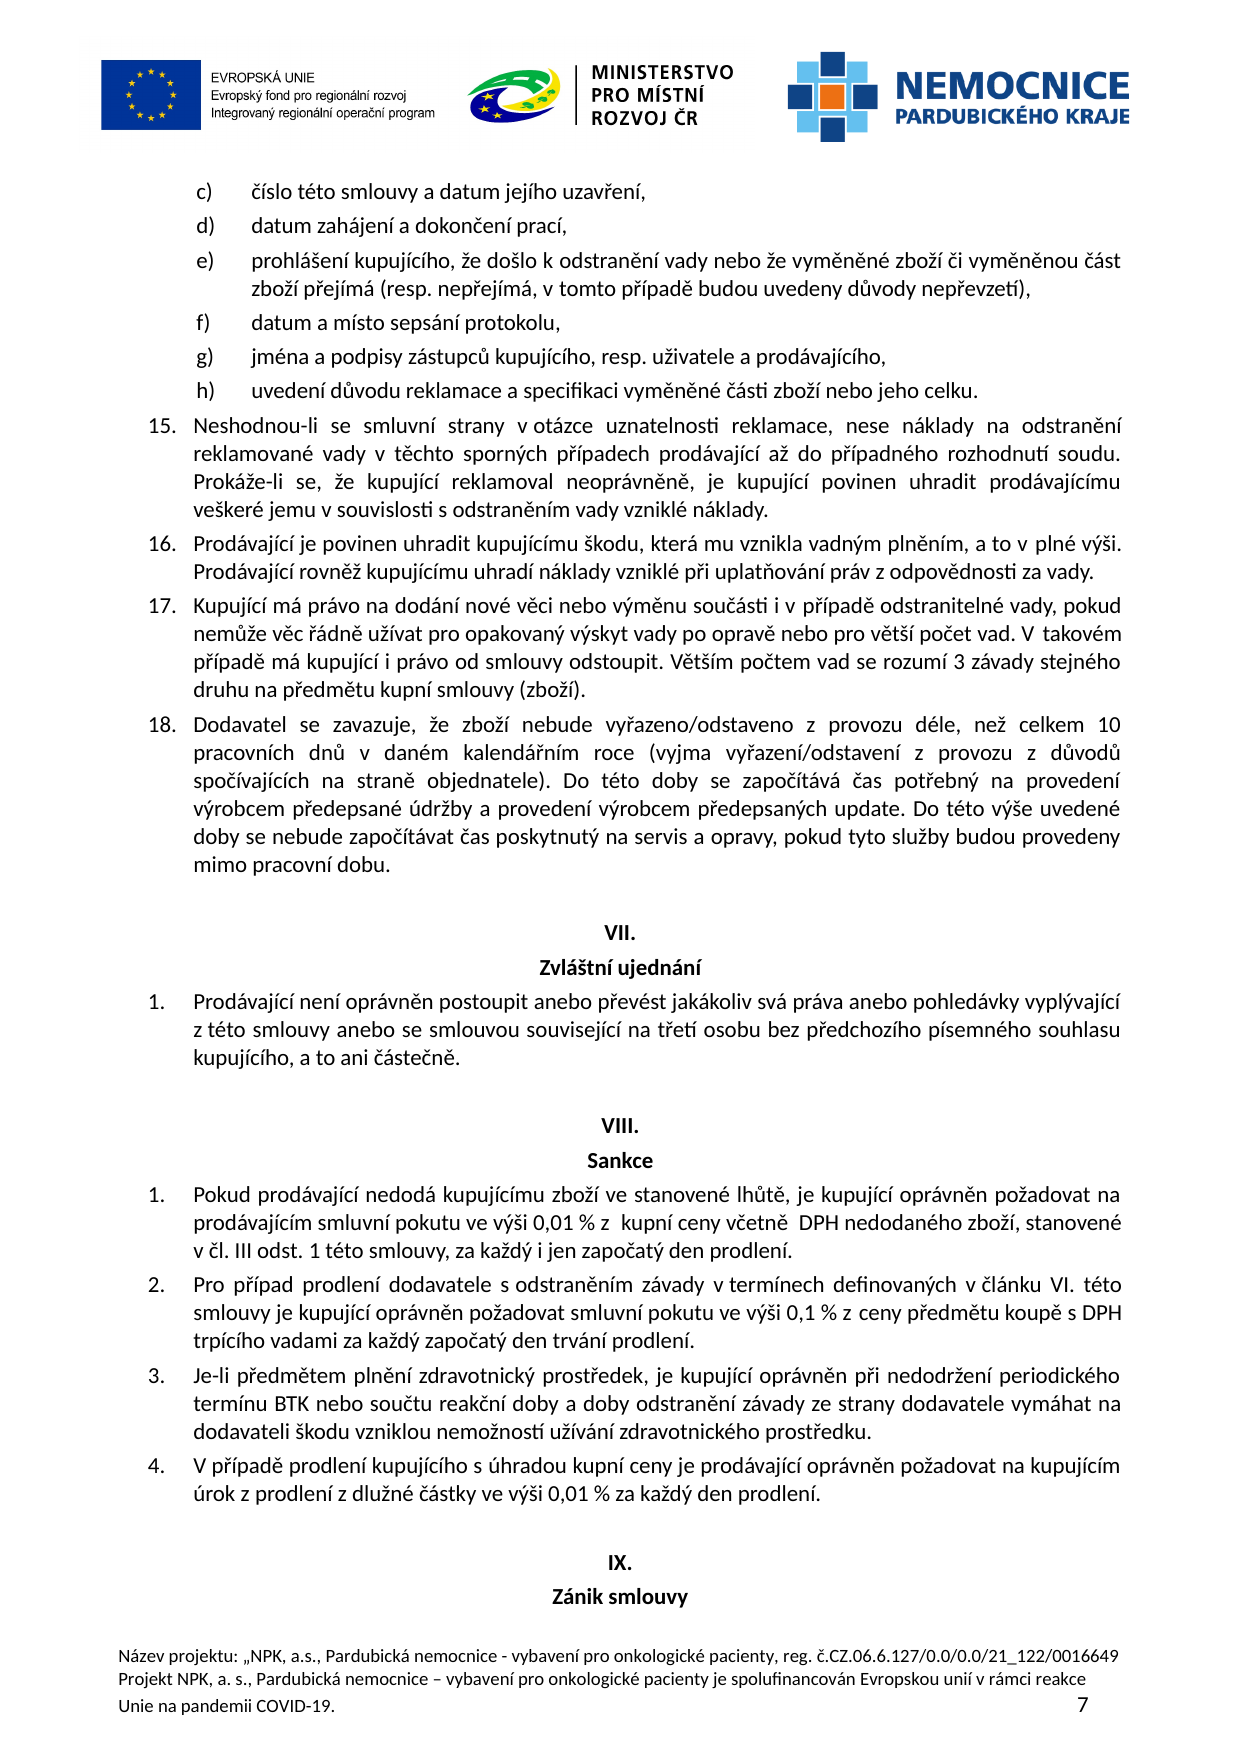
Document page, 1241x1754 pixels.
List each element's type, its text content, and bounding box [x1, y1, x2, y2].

list Kupující má právo na dodání nové věci nebo výměnu součásti i v případě odstranitelné vady, pokud nemůže věc řádně užívat pro opakovaný výskyt vady po opravě nebo pro větší počet vad. V takovém případě má kupující i právo od smlouvy odstoupit. Větším počtem vad se rozumí 3 závady stejného druhu na předmětu kupní smlouvy (zboží). [148, 591, 1122, 703]
list jména a podpisy zástupců kupujícího, resp. uživatele a prodávajícího, [196, 342, 1122, 370]
list datum a místo sepsání protokolu, [196, 308, 1122, 336]
list číslo této smlouvy a datum jejího uzavření, [196, 177, 1122, 205]
list Prodávající je povinen uhradit kupujícímu škodu, která mu vznikla vadným plněním, a to v plné výši. Prodávající rovněž kupujícímu uhradí náklady vzniklé při uplatňování práv z odpovědnosti za vady. [148, 529, 1122, 585]
list Pokud prodávající nedodá kupujícímu zboží ve stanovené lhůtě, je kupující oprávněn požadovat na prodávajícím smluvní pokutu ve výši 0,01 % z kupní ceny včetně DPH nedodaného zboží, stanovené v čl. III odst. 1 této smlouvy, za každý i jen započatý den prodlení. [148, 1180, 1122, 1264]
list Prodávající není oprávněn postoupit anebo převést jakákoliv svá práva anebo pohledávky vyplývající z této smlouvy anebo se smlouvou související na třetí osobu bez předchozího písemného souhlasu kupujícího, a to ani částečně. [148, 987, 1122, 1071]
list V případě prodlení kupujícího s úhradou kupní ceny je prodávající oprávněn požadovat na kupujícím úrok z prodlení z dlužné částky ve výši 0,01 % za každý den prodlení. [148, 1451, 1122, 1507]
picture [786, 50, 1130, 143]
list uvedení důvodu reklamace a specifikaci vyměněné části zboží nebo jeho celku. [196, 377, 1122, 404]
text IX. [118, 1548, 1122, 1576]
list Neshodnou-li se smluvní strany v otázce uznatelnosti reklamace, nese náklady na odstranění reklamované vady v těchto sporných případech prodávající až do případného rozhodnutí soudu. Prokáže-li se, že kupující reklamoval neoprávněně, je kupující povinen uhradit prodávajícímu veškeré jemu v souvislosti s odstraněním vady vzniklé náklady. [148, 411, 1122, 523]
list Dodavatel se zavazuje, že zboží nebude vyřazeno/odstaveno z provozu déle, než celkem 10 pracovních dnů v daném kalendářním roce (vyjma vyřazení/odstavení z provozu z důvodů spočívajících na straně objednatele). Do této doby se započítává čas potřebný na provedení výrobcem předepsané údržby a provedení výrobcem předepsaných update. Do této výše uvedené doby se nebude započítávat čas poskytnutý na servis a opravy, pokud tyto služby budou provedeny mimo pracovní dobu. [148, 710, 1122, 878]
text Sankce [118, 1146, 1122, 1174]
text VII. [118, 918, 1122, 946]
picture [79, 36, 755, 153]
list datum zahájení a dokončení prací, [196, 211, 1122, 239]
text Zvláštní ujednání [118, 953, 1122, 981]
list Je-li předmětem plnění zdravotnický prostředek, je kupující oprávněn při nedodržení periodického termínu BTK nebo součtu reakční doby a doby odstranění závady ze strany dodavatele vymáhat na dodavateli škodu vzniklou nemožností užívání zdravotnického prostředku. [148, 1361, 1122, 1445]
list Pro případ prodlení dodavatele s odstraněním závady v termínech definovaných v článku VI. této smlouvy je kupující oprávněn požadovat smluvní pokutu ve výši 0,1 % z ceny předmětu koupě s DPH trpícího vadami za každý započatý den trvání prodlení. [148, 1270, 1122, 1354]
text VIII. [118, 1112, 1122, 1139]
list prohlášení kupujícího, že došlo k odstranění vady nebo že vyměněné zboží či vyměněnou část zboží přejímá (resp. nepřejímá, v tomto případě budou uvedeny důvody nepřevzetí), [196, 246, 1122, 302]
text Zánik smlouvy [118, 1582, 1122, 1610]
